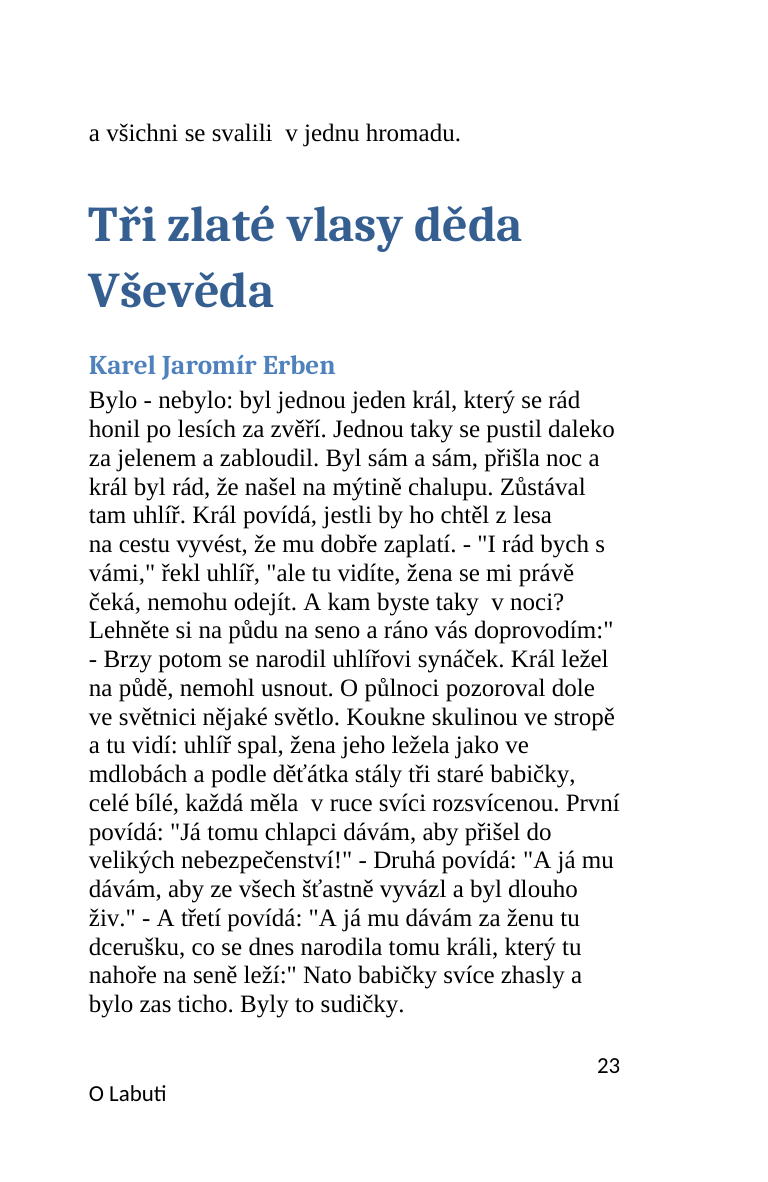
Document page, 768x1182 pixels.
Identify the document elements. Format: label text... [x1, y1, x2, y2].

subtitle Karel Jaromír Erben [89, 350, 620, 381]
text a všichni se svalili v jednu hromadu. [89, 118, 620, 147]
text Bylo - nebylo: byl jednou jeden král, který se rád honil po lesích za zvěří. Jednou taky se pustil daleko za jelenem a zabloudil. Byl sám a sám, přišla noc a král byl rád, že našel na mýtině chalupu. Zůstával tam uhlíř. Král povídá, jestli by ho chtěl z lesa na cestu vyvést, že mu dobře zaplatí. - "I rád bych s vámi," řekl uhlíř, "ale tu vidíte, žena se mi právě čeká, nemohu odejít. A kam byste taky v noci? Lehněte si na půdu na seno a ráno vás doprovodím:" - Brzy potom se narodil uhlířovi synáček. Král ležel na půdě, nemohl usnout. O půlnoci pozoroval dole ve světnici nějaké světlo. Koukne skulinou ve stropě a tu vidí: uhlíř spal, žena jeho ležela jako ve mdlobách a podle děťátka stály tři staré babičky, celé bílé, každá měla v ruce svíci rozsvícenou. První povídá: "Já tomu chlapci dávám, aby přišel do velikých nebezpečenství!" - Druhá povídá: "A já mu dávám, aby ze všech šťastně vyvázl a byl dlouho živ." - A třetí povídá: "A já mu dávám za ženu tu dcerušku, co se dnes narodila tomu králi, který tu nahoře na seně leží:" Nato babičky svíce zhasly a bylo zas ticho. Byly to sudičky. [89, 386, 620, 1018]
subtitle Tři zlaté vlasy děda Vševěda [89, 197, 620, 320]
